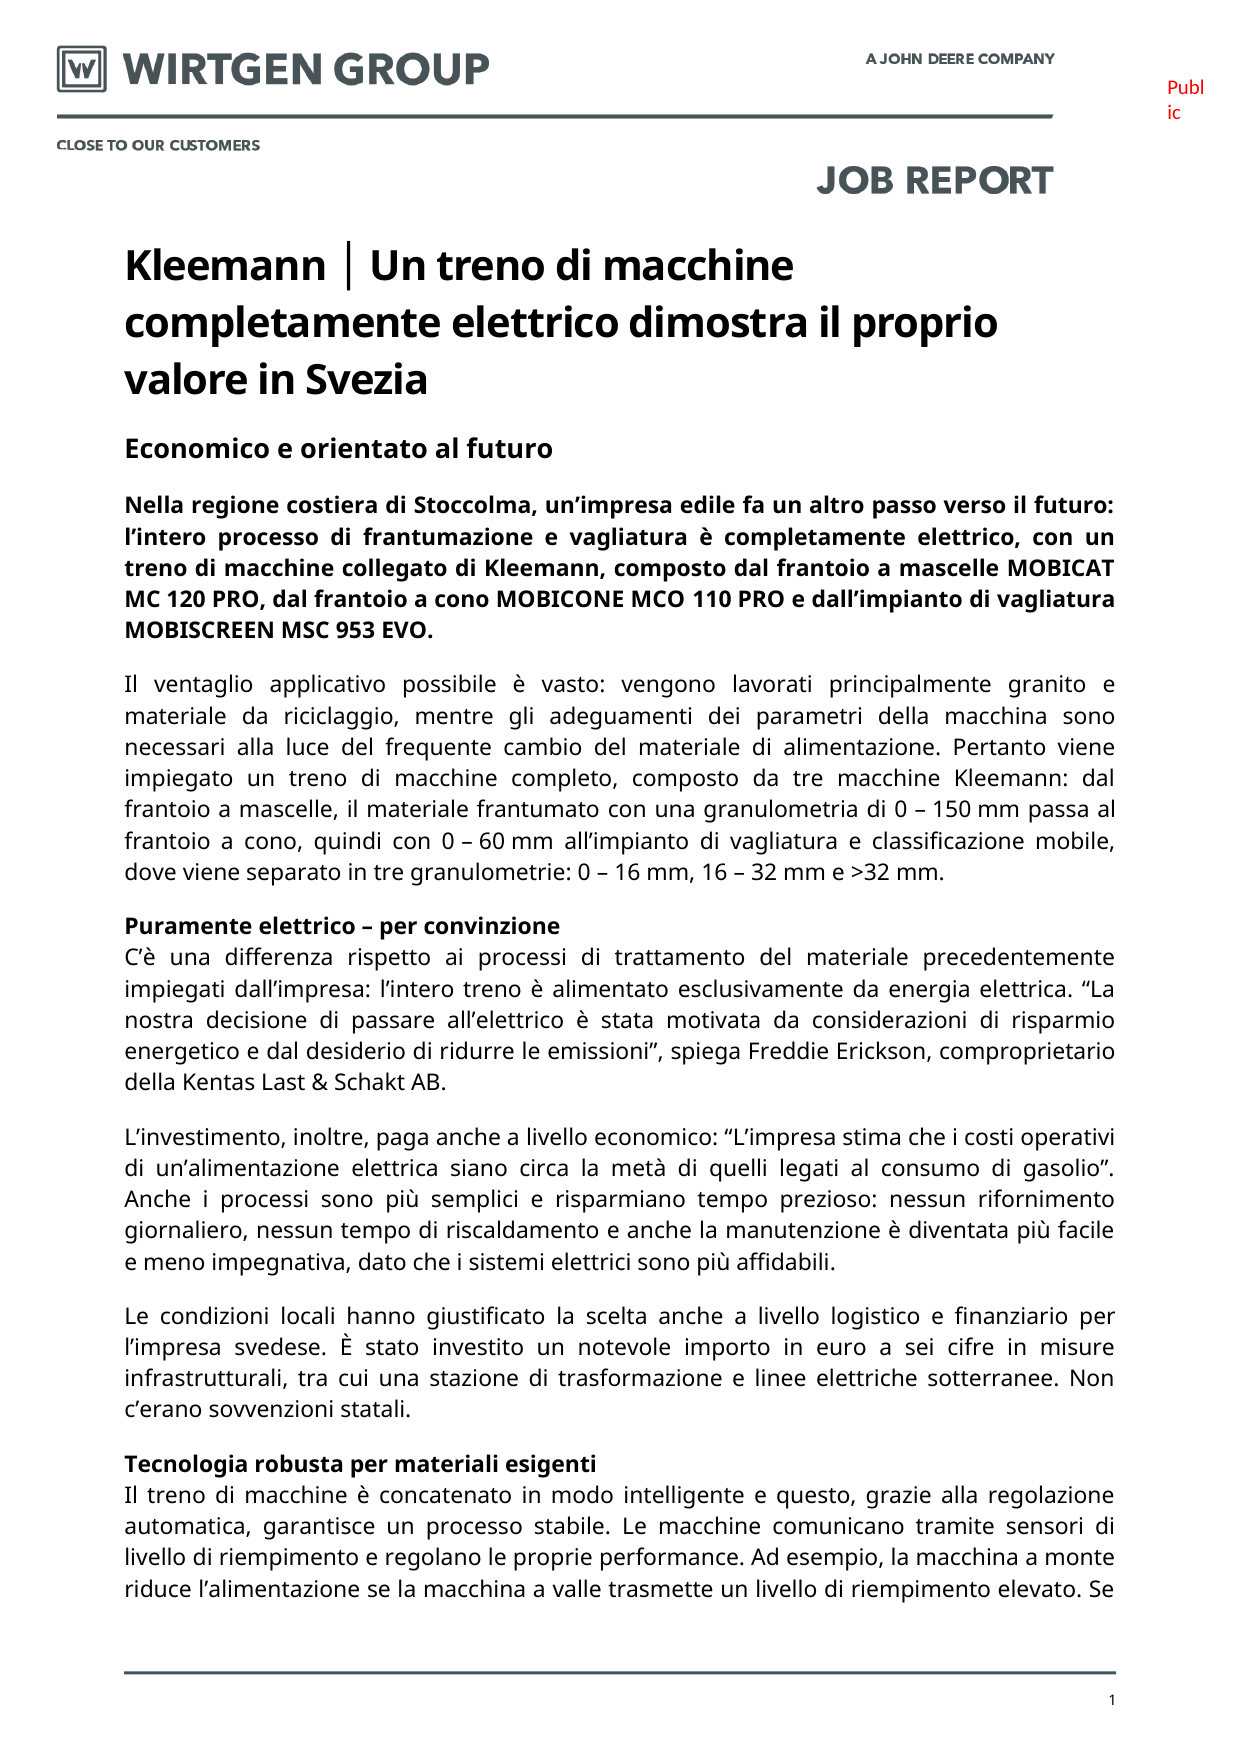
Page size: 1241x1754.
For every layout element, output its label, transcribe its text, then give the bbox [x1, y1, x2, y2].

text L’investimento, inoltre, paga anche a livello economico: “L’impresa stima che i costi operativi di un’alimentazione elettrica siano circa la metà di quelli legati al consumo di gasolio”. Anche i processi sono più semplici e risparmiano tempo prezioso: nessun rifornimento giornaliero, nessun tempo di riscaldamento e anche la manutenzione è diventata più facile e meno impegnativa, dato che i sistemi elettrici sono più affidabili. [124, 1121, 1116, 1277]
text Economico e orientato al futuro [124, 429, 1116, 466]
text Il ventaglio applicativo possibile è vasto: vengono lavorati principalmente granito e materiale da riciclaggio, mentre gli adeguamenti dei parametri della macchina sono necessari alla luce del frequente cambio del materiale di alimentazione. Pertanto viene impiegato un treno di macchine completo, composto da tre macchine Kleemann: dal frantoio a mascelle, il materiale frantumato con una granulometria di 0 – 150 mm passa al frantoio a cono, quindi con 0 – 60 mm all’impianto di vagliatura e classificazione mobile, dove viene separato in tre granulometrie: 0 – 16 mm, 16 – 32 mm e >32 mm. [124, 668, 1116, 887]
text C’è una differenza rispetto ai processi di trattamento del materiale precedentemente impiegati dall’impresa: l’intero treno è alimentato esclusivamente da energia elettrica. “La nostra decisione di passare all’elettrico è stata motivata da considerazioni di risparmio energetico e dal desiderio di ridurre le emissioni”, spiega Freddie Erickson, comproprietario della Kentas Last & Schakt AB. [124, 941, 1116, 1098]
text Nella regione costiera di Stoccolma, un’impresa edile fa un altro passo verso il futuro: l’intero processo di frantumazione e vagliatura è completamente elettrico, con un treno di macchine collegato di Kleemann, composto dal frantoio a mascelle MOBICAT MC 120 PRO, dal frantoio a cono MOBICONE MCO 110 PRO e dall’impianto di vagliatura MOBISCREEN MSC 953 EVO. [124, 489, 1116, 646]
text Puramente elettrico – per convinzione [124, 910, 1116, 941]
text Tecnologia robusta per materiali esigenti [124, 1448, 1116, 1479]
text Kleemann │ Un treno di macchine completamente elettrico dimostra il proprio valore in Svezia [124, 236, 1116, 407]
text Le condizioni locali hanno giustificato la scelta anche a livello logistico e finanziario per l’impresa svedese. È stato investito un notevole importo in euro a sei cifre in misure infrastrutturali, tra cui una stazione di trasformazione e linee elettriche sotterranee. Non c’erano sovvenzioni statali. [124, 1300, 1116, 1425]
picture [53, 45, 1062, 196]
